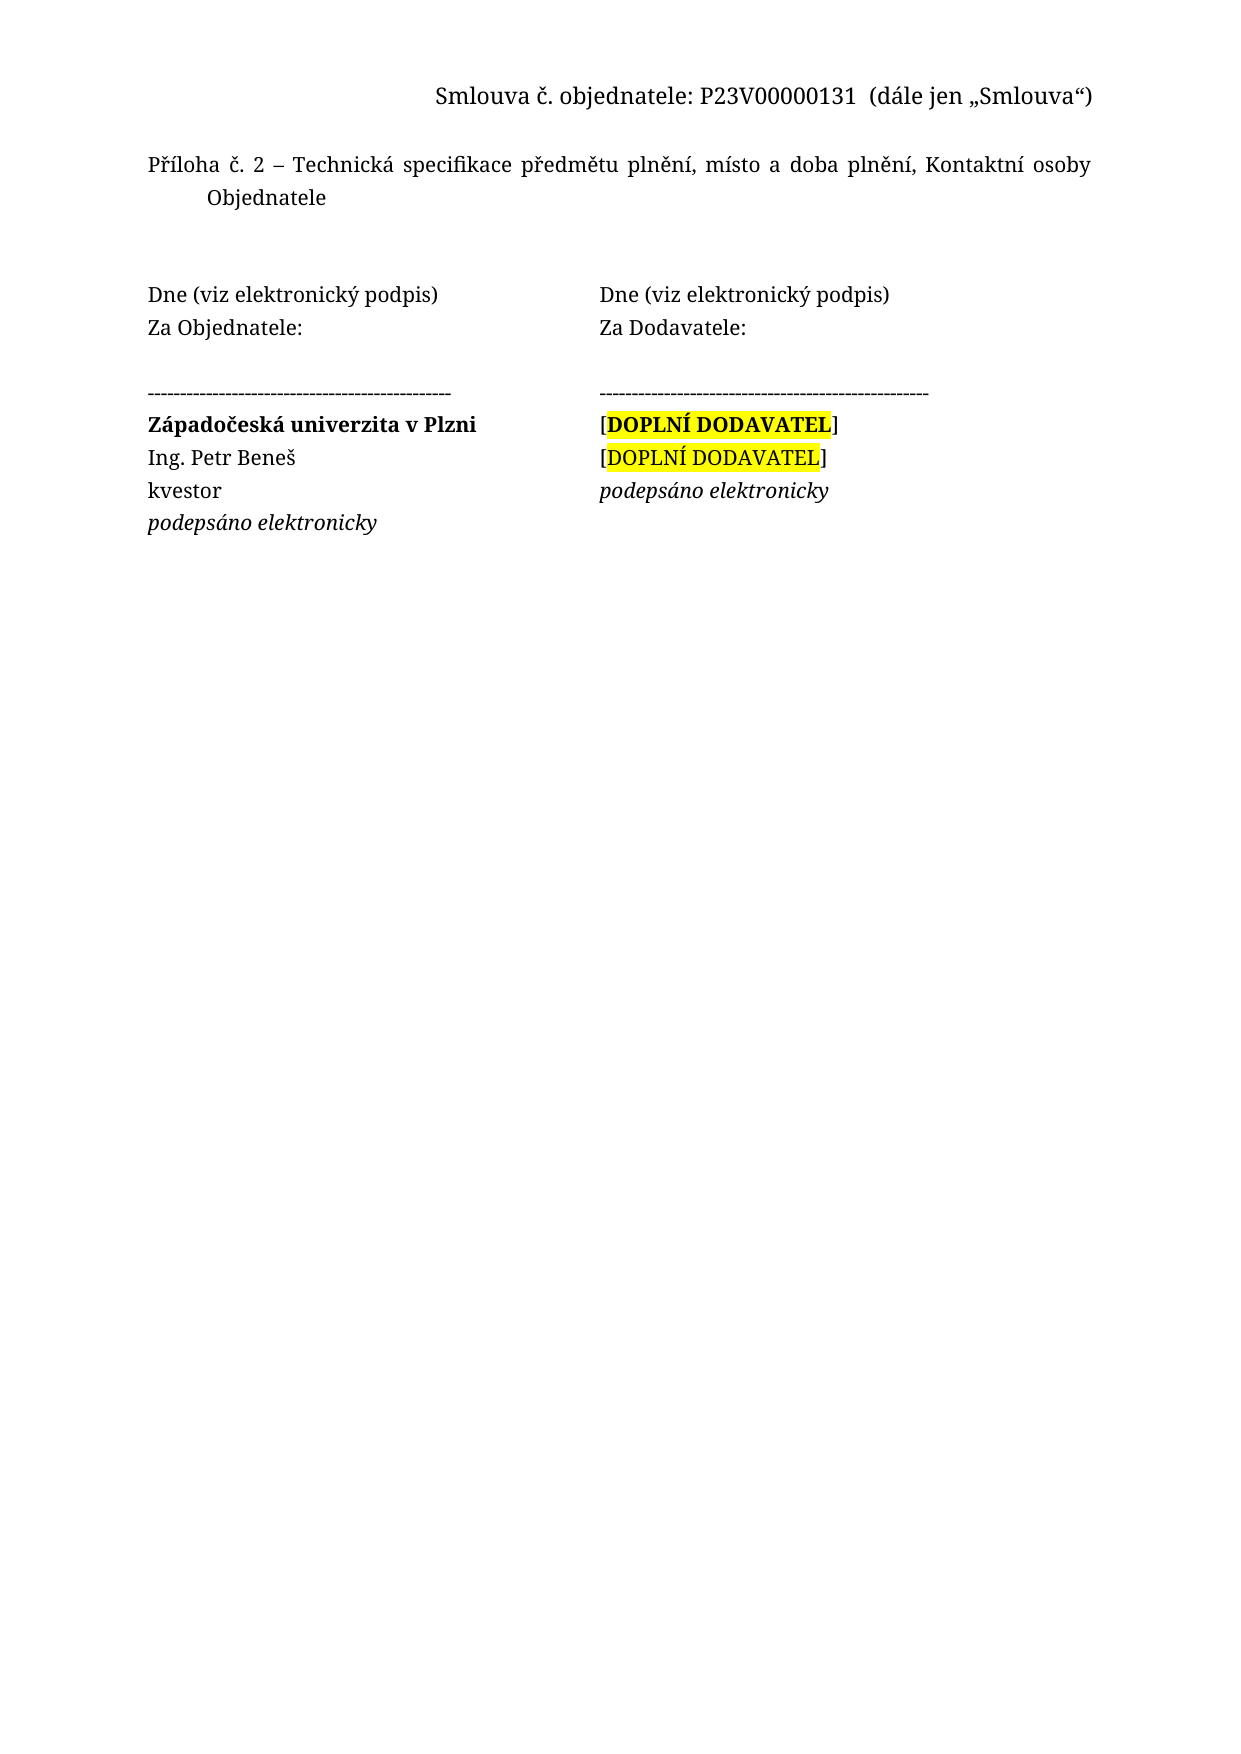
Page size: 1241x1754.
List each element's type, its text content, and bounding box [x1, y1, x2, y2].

table_header Dne (viz elektronický podpis) Za Objednatele: ----------------------------------------------- Západočeská univerzita v Plzni Ing. Petr Beneš kvestor podepsáno elektronicky [136, 280, 588, 541]
text Příloha č. 2 – Technická specifikace předmětu plnění, místo a doba plnění, Kontaktní osoby Objednatele [148, 150, 1093, 211]
table_header Dne (viz elektronický podpis) Za Dodavatele: --------------------------------------------------- [DOPLNÍ DODAVATEL] [DOPLNÍ DODAVATEL] podepsáno elektronicky [588, 280, 1040, 541]
